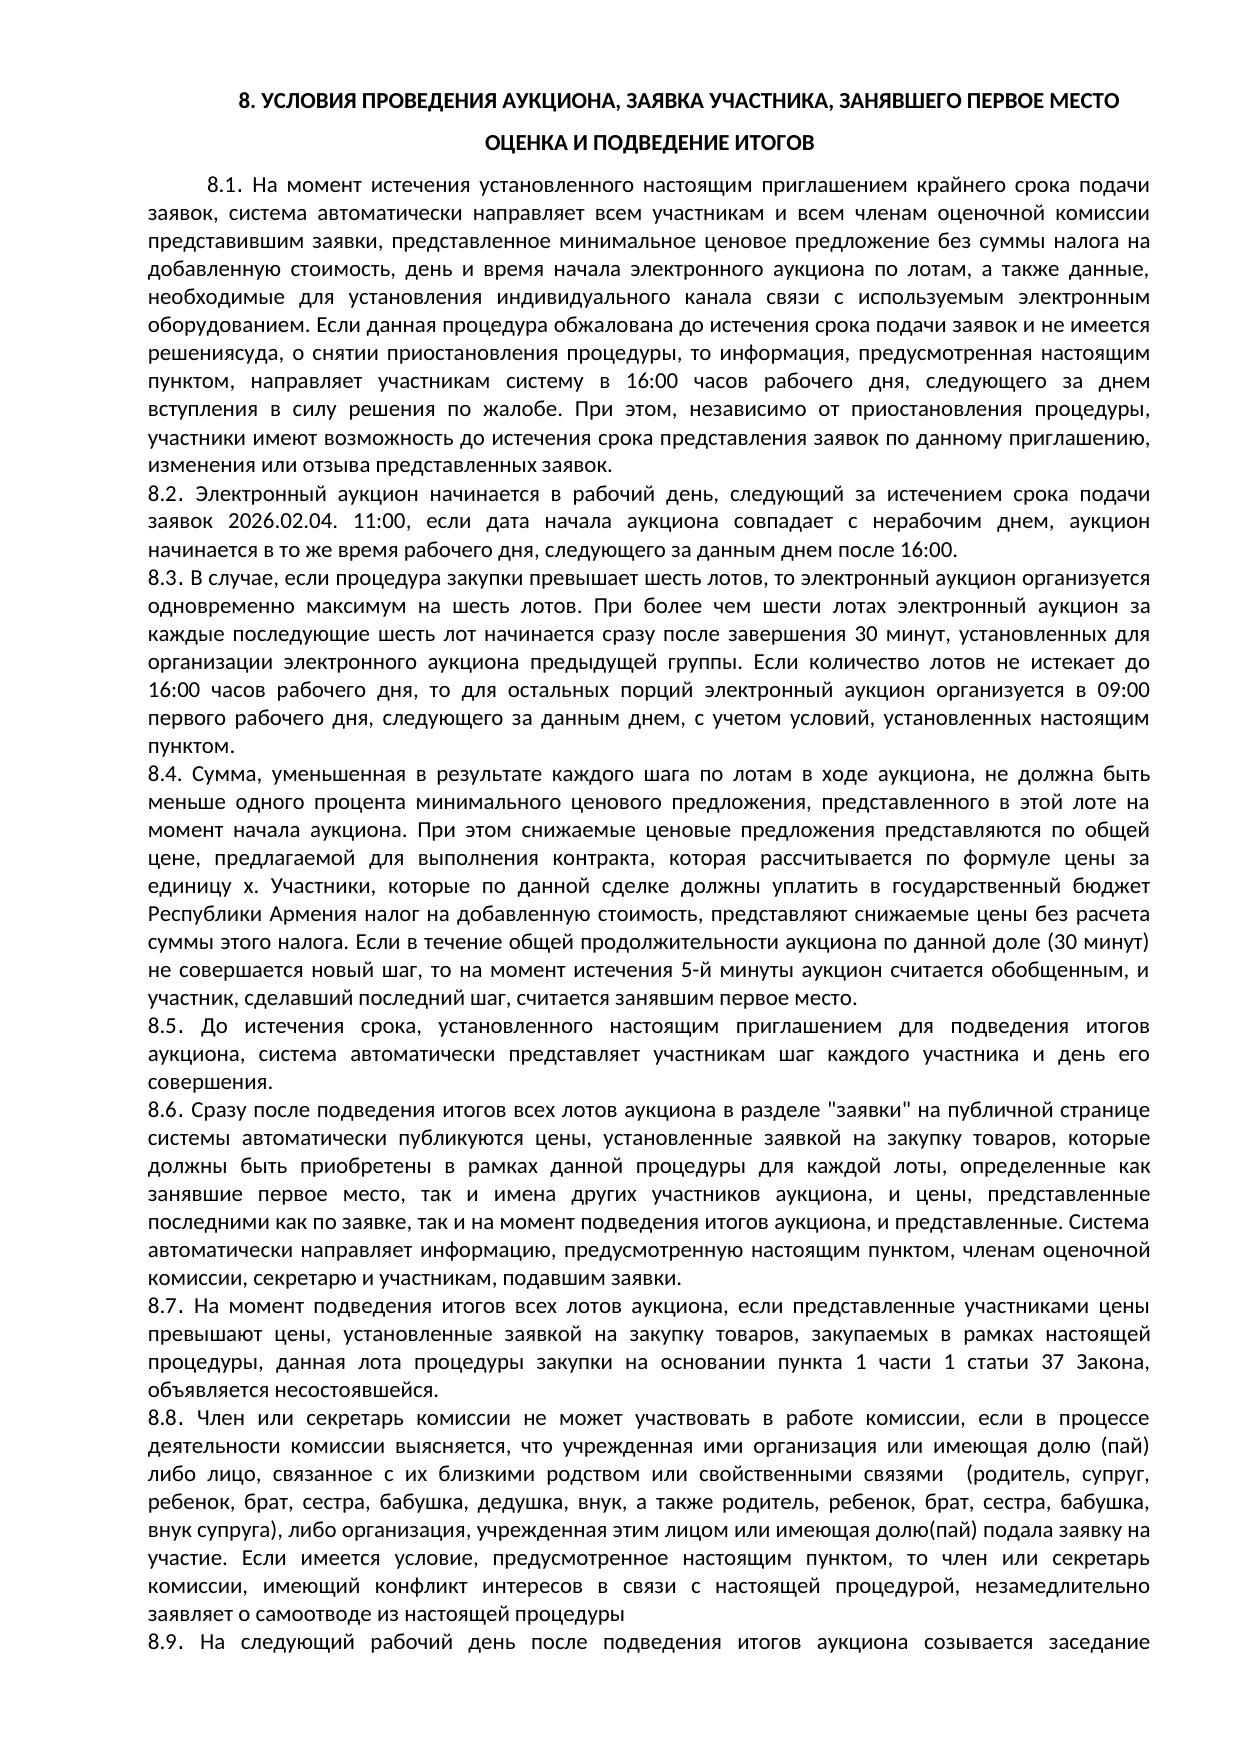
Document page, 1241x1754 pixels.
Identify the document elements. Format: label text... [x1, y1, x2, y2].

text 8.4. Сумма, уменьшенная в результате каждого шага по лотам в ходе аукциона, не должна быть меньше одного процента минимального ценового предложения, представленного в этой лоте на момент начала аукциона. При этом снижаемые ценовые предложения представляются по общей цене, предлагаемой для выполнения контракта, которая рассчитывается по формуле цены за единицу x. Участники, которые по данной сделке должны уплатить в государственный бюджет Республики Армения налог на добавленную стоимость, представляют снижаемые цены без расчета суммы этого налога. Если в течение общей продолжительности аукциона по данной доле (30 минут) не совершается новый шаг, то на момент истечения 5-й минуты аукцион считается обобщенным, и участник, сделавший последний шаг, считается занявшим первое место. [148, 759, 1152, 1011]
text 8.6․ Сразу после подведения итогов всех лотов аукциона в разделе "заявки" на публичной странице системы автоматически публикуются цены, установленные заявкой на закупку товаров, которые должны быть приобретены в рамках данной процедуры для каждой лоты, определенные как занявшие первое место, так и имена других участников аукциона, и цены, представленные последними как по заявке, так и на момент подведения итогов аукциона, и представленные. Система автоматически направляет информацию, предусмотренную настоящим пунктом, членам оценочной комиссии, секретарю и участникам, подавшим заявки. [148, 1095, 1152, 1291]
text 8.5․ До истечения срока, установленного настоящим приглашением для подведения итогов аукциона, система автоматически представляет участникам шаг каждого участника и день его совершения. [148, 1011, 1152, 1095]
text 8.8․ Член или секретарь комиссии не может участвовать в работе комиссии, если в процессе деятельности комиссии выясняется, что учрежденная ими организация или имеющая долю (пай) либо лицо, связанное с их близкими родством или свойственными связями (родитель, супруг, ребенок, брат, сестра, бабушка, дедушка, внук, а также родитель, ребенок, брат, сестра, бабушка, внук супруга), либо организация, учрежденная этим лицом или имеющая долю(пай) подала заявку на участие. Если имеется условие, предусмотренное настоящим пунктом, то член или секретарь комиссии, имеющий конфликт интересов в связи с настоящей процедурой, незамедлительно заявляет о самоотводе из настоящей процедуры [148, 1403, 1152, 1627]
text 8.1․ На момент истечения установленного настоящим приглашением крайнего срока подачи заявок, система автоматически направляет всем участникам и всем членам оценочной комиссии представившим заявки, представленное минимальное ценовое предложение без суммы налога на добавленную стоимость, день и время начала электронного аукциона по лотам, а также данные, необходимые для установления индивидуального канала связи с используемым электронным оборудованием. Если данная процедура обжалована до истечения срока подачи заявок и не имеется решениясуда, о снятии приостановления процедуры, то информация, предусмотренная настоящим пунктом, направляет участникам систему в 16:00 часов рабочего дня, следующего за днем вступления в силу решения по жалобе. При этом, независимо от приостановления процедуры, участники имеют возможность до истечения срока представления заявок по данному приглашению, изменения или отзыва представленных заявок. [148, 170, 1152, 479]
text 8.7․ На момент подведения итогов всех лотов аукциона, если представленные участниками цены превышают цены, установленные заявкой на закупку товаров, закупаемых в рамках настоящей процедуры, данная лота процедуры закупки на основании пункта 1 части 1 статьи 37 Закона, объявляется несостоявшейся. [148, 1291, 1152, 1403]
text 8.3․ В случае, если процедура закупки превышает шесть лотов, то электронный аукцион организуется одновременно максимум на шесть лотов. При более чем шести лотах электронный аукцион за каждые последующие шесть лот начинается сразу после завершения 30 минут, установленных для организации электронного аукциона предыдущей группы. Если количество лотов не истекает до 16:00 часов рабочего дня, то для остальных порций электронный аукцион организуется в 09:00 первого рабочего дня, следующего за данным днем, с учетом условий, установленных настоящим пунктом. [148, 563, 1152, 759]
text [148, 1627, 1152, 1656]
text 8.2․ Электронный аукцион начинается в рабочий день, следующий за истечением срока подачи заявок 2026.02.04. 11:00 , если дата начала аукциона совпадает с нерабочим днем, аукцион начинается в то же время рабочего дня, следующего за данным днем после 16:00. [148, 479, 1152, 563]
text 8. УСЛОВИЯ ПРОВЕДЕНИЯ АУКЦИОНА, ЗАЯВКА УЧАСТНИКА, ЗАНЯВШЕГО ПЕРВОЕ МЕСТО ОЦЕНКА И ПОДВЕДЕНИЕ ИТОГОВ [148, 86, 1152, 156]
